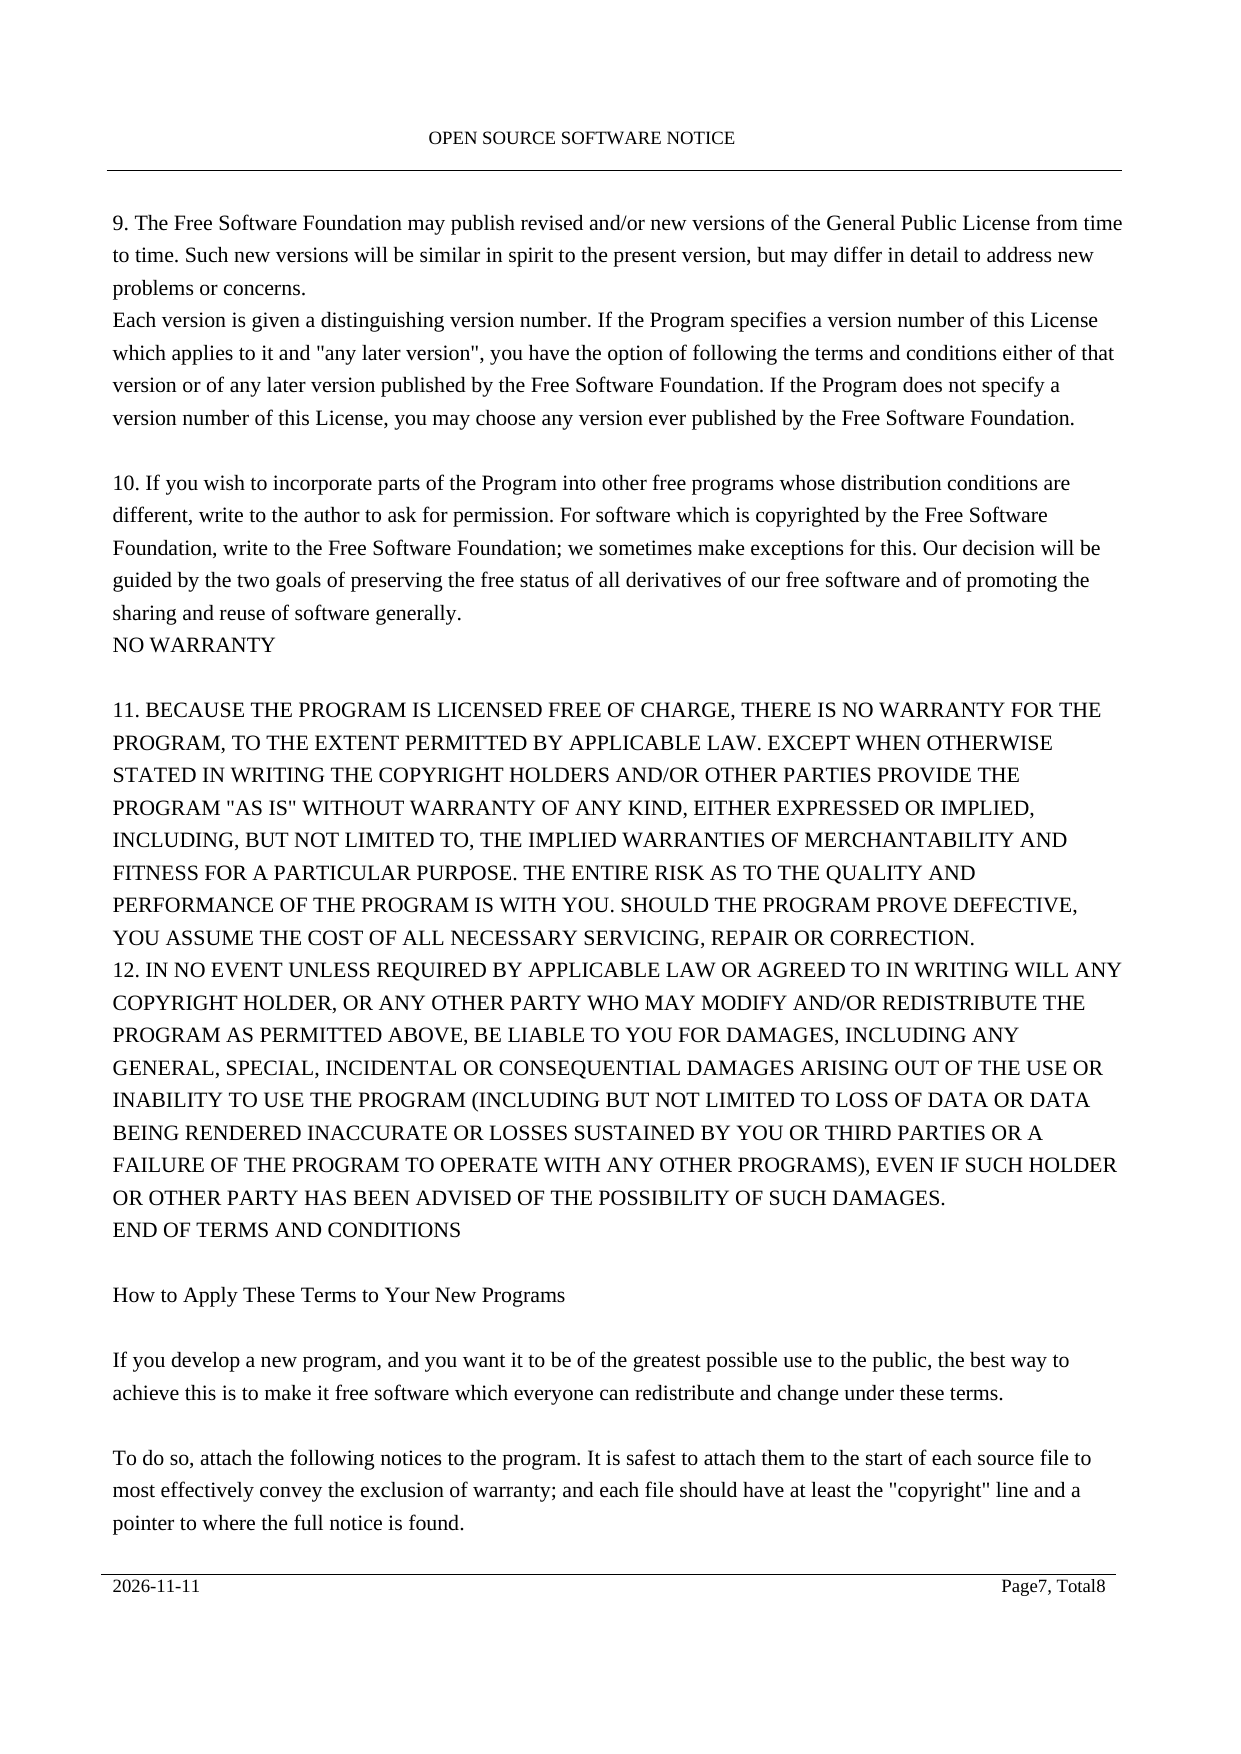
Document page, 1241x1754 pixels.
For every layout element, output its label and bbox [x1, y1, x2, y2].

text [112, 206, 1128, 1539]
